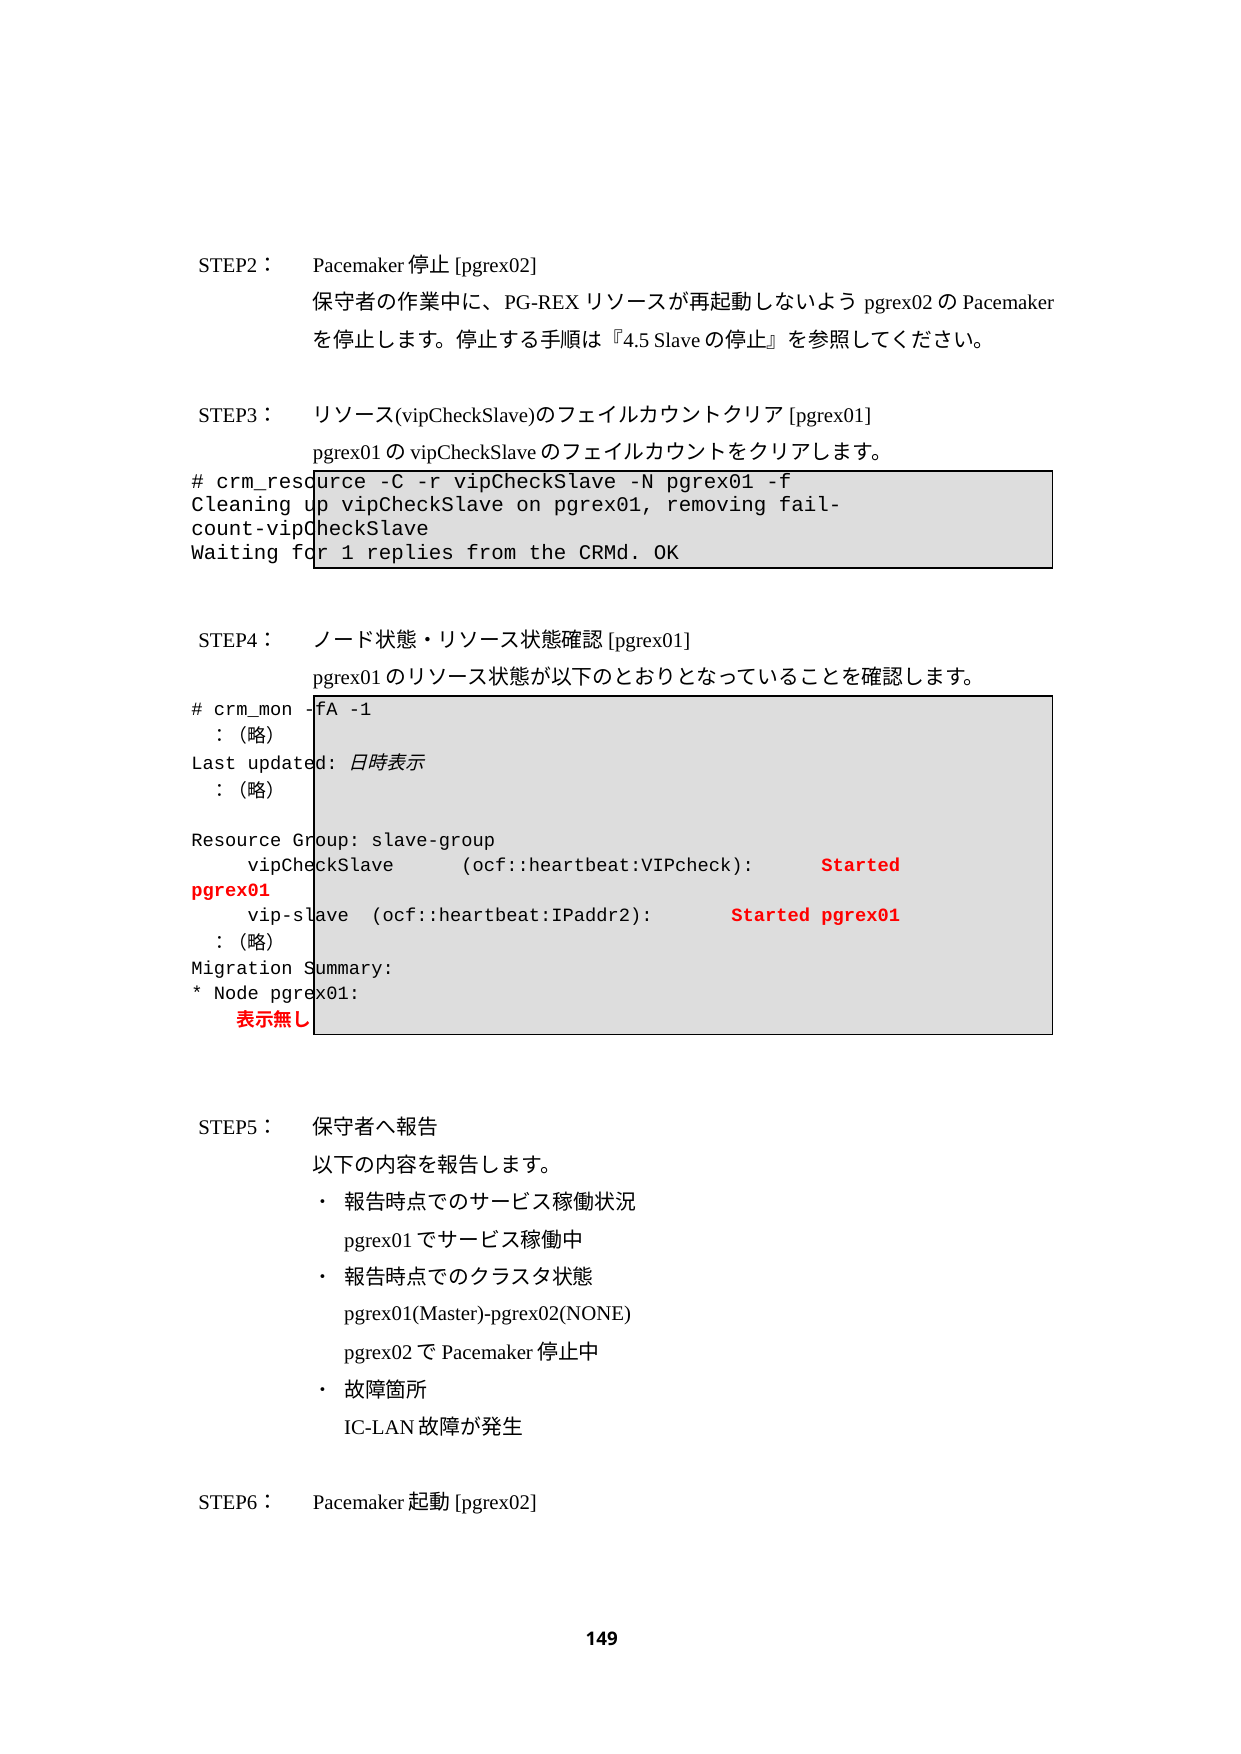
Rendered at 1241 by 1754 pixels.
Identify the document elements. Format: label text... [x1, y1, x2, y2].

list 報告時点でのクラスタ状態 pgrex01(Master)-pgrex02(NONE) pgrex02でPacemaker停止中 [313, 1257, 1054, 1369]
text 以下の内容を報告します。 [313, 1144, 1054, 1182]
text 保守者の作業中に、PG-REXリソースが再起動しないようpgrex02のPacemakerを停止します。停止する手順は『4.5 Slaveの停止』を参照してください。 [313, 282, 1054, 357]
text pgrex01のリソース状態が以下のとおりとなっていることを確認します。 [313, 657, 1054, 694]
text STEP2： Pacemaker停止 [pgrex02] [198, 244, 1054, 282]
text STEP6： Pacemaker起動 [pgrex02] [198, 1482, 1054, 1519]
list 報告時点でのサービス稼働状況 pgrex01でサービス稼働中 [313, 1182, 1054, 1257]
list 故障箇所 IC-LAN故障が発生 [313, 1369, 1054, 1444]
text STEP4： ノード状態・リソース状態確認 [pgrex01] [198, 619, 1054, 657]
text pgrex01のvipCheckSlaveのフェイルカウントをクリアします。 [313, 432, 1054, 469]
text STEP5： 保守者へ報告 [198, 1107, 1054, 1144]
text STEP3： リソース(vipCheckSlave)のフェイルカウントクリア [pgrex01] [198, 394, 1054, 432]
